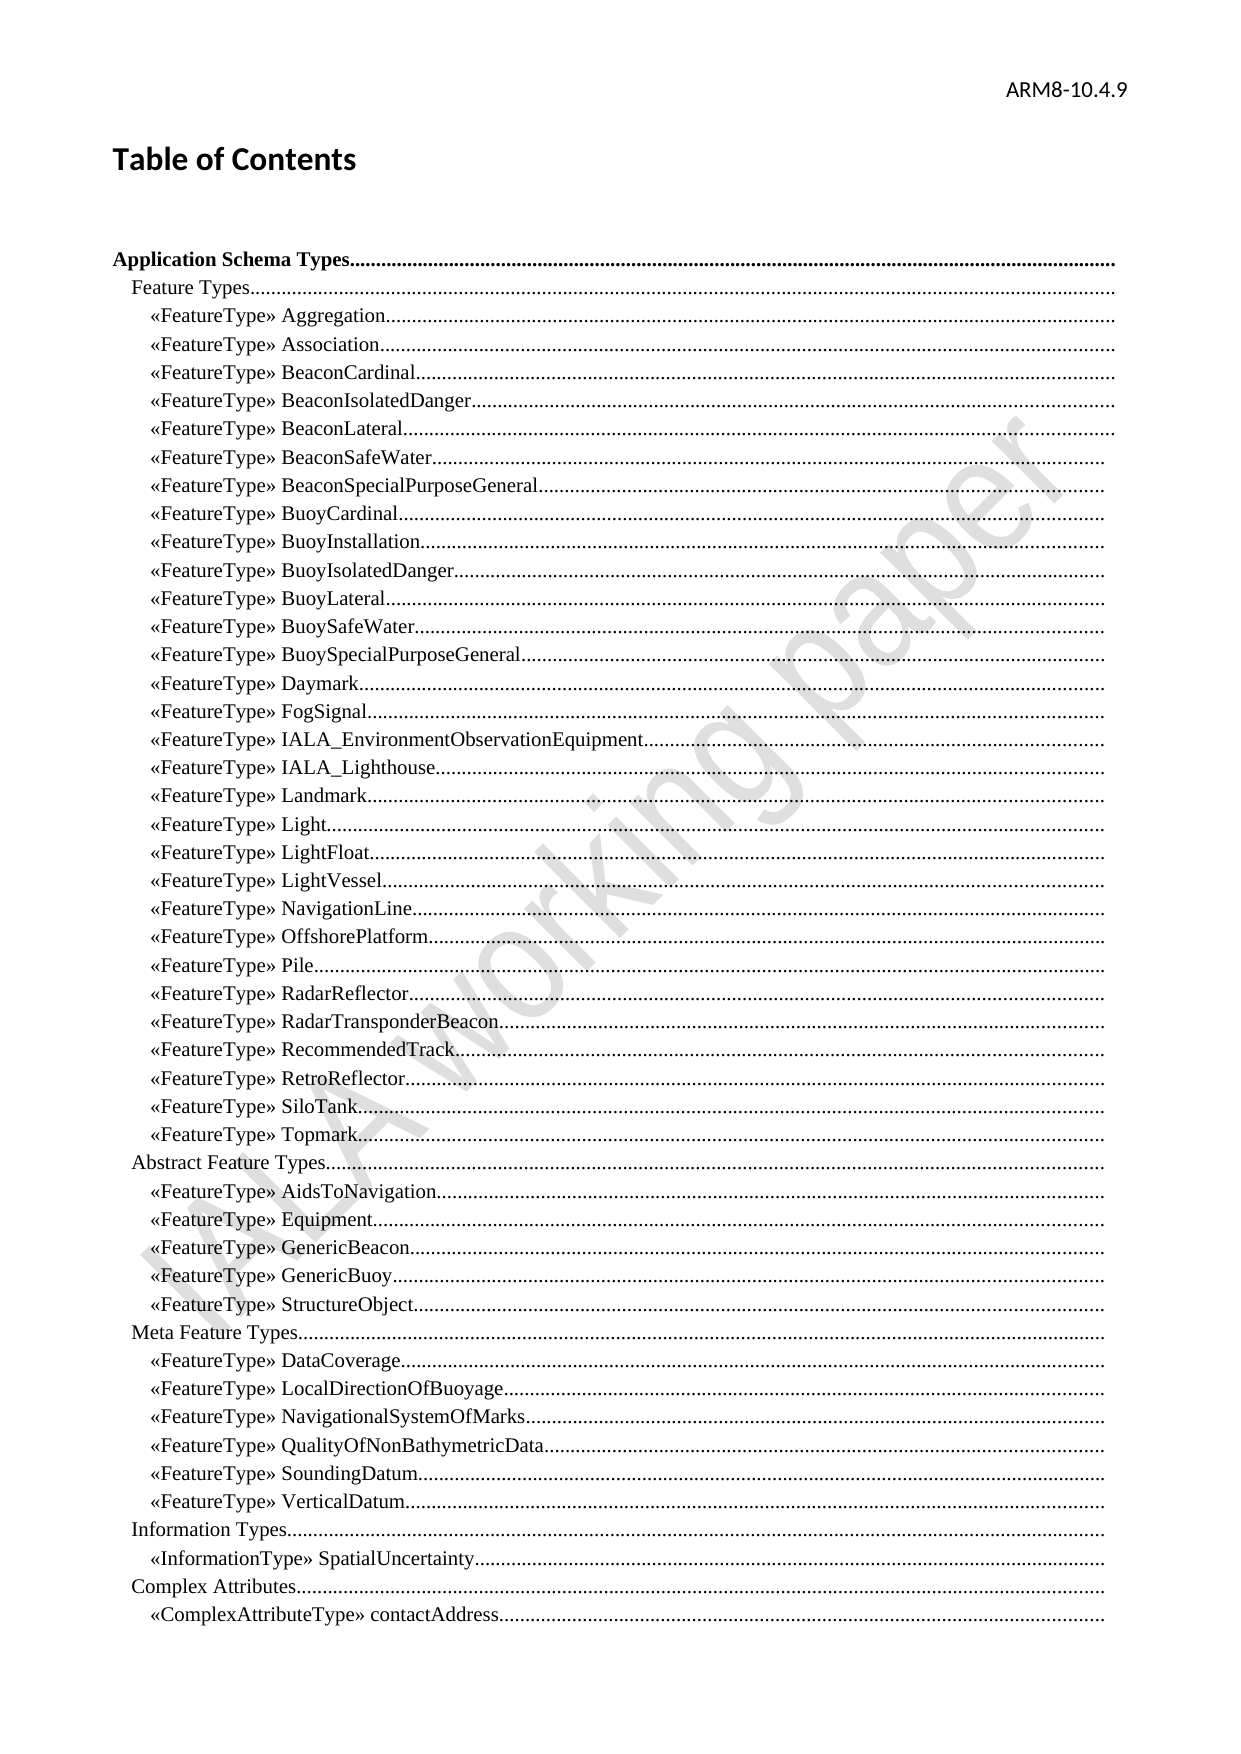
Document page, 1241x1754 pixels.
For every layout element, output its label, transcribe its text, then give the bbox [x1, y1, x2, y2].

text «FeatureType» RadarTransponderBeacon 54 [150, 1009, 1053, 1033]
text «FeatureType» FogSignal 36 [150, 699, 1053, 723]
text «FeatureType» Pile 52 [150, 953, 1053, 977]
text «FeatureType» BuoyCardinal 18 [150, 501, 1053, 525]
subtitle Table of Contents [112, 137, 1128, 178]
text «FeatureType» BuoyLateral 26 [150, 586, 1053, 610]
text «FeatureType» Aggregation 3 [150, 303, 1053, 327]
text «FeatureType» BeaconSafeWater 12 [150, 444, 1053, 469]
text «FeatureType» RadarReflector 53 [150, 981, 1053, 1005]
text «FeatureType» BeaconSpecialPurposeGeneral 15 [150, 473, 1053, 497]
text «FeatureType» NavigationalSystemOfMarks 72 [150, 1404, 1053, 1428]
text «FeatureType» BuoyIsolatedDanger 23 [150, 557, 1053, 582]
text «FeatureType» StructureObject 70 [150, 1291, 1053, 1316]
text «FeatureType» NavigationLine 49 [150, 896, 1053, 920]
text «FeatureType» SiloTank 58 [150, 1094, 1053, 1118]
text «FeatureType» BuoyInstallation 21 [150, 529, 1053, 553]
text «FeatureType» RecommendedTrack 56 [150, 1037, 1053, 1061]
text Complex Attributes 73 [131, 1574, 1053, 1598]
text «FeatureType» LightVessel 47 [150, 868, 1053, 892]
text «FeatureType» Daymark 33 [150, 670, 1053, 694]
text Feature Types 3 [131, 275, 1053, 299]
text Meta Feature Types 71 [131, 1320, 1053, 1344]
text «FeatureType» GenericBuoy 67 [150, 1263, 1053, 1287]
text «FeatureType» BeaconIsolatedDanger 6 [150, 388, 1053, 412]
text Abstract Feature Types 62 [131, 1150, 1053, 1174]
text Application Schema Types 3 [112, 247, 1053, 271]
text Information Types 73 [131, 1517, 1053, 1541]
text «FeatureType» LocalDirectionOfBuoyage 71 [150, 1376, 1053, 1400]
text «FeatureType» BeaconLateral 9 [150, 416, 1053, 440]
text «FeatureType» Equipment 63 [150, 1207, 1053, 1231]
text «FeatureType» QualityOfNonBathymetricData 72 [150, 1433, 1053, 1457]
text «FeatureType» RetroReflector 57 [150, 1066, 1053, 1090]
text «ComplexAttributeType» contactAddress 73 [150, 1602, 1053, 1626]
text «FeatureType» VerticalDatum 72 [150, 1489, 1053, 1513]
text «FeatureType» OffshorePlatform 50 [150, 924, 1053, 948]
text «FeatureType» GenericBeacon 64 [150, 1235, 1053, 1259]
text «InformationType» SpatialUncertainty 73 [150, 1546, 1053, 1569]
text «FeatureType» IALA_EnvironmentObservationEquipment 37 [150, 727, 1053, 751]
text «FeatureType» BuoySpecialPurposeGeneral 31 [150, 642, 1053, 666]
text «FeatureType» Light 41 [150, 812, 1053, 836]
text «FeatureType» Topmark 60 [150, 1122, 1053, 1146]
text «FeatureType» BuoySafeWater 28 [150, 614, 1053, 638]
text «FeatureType» IALA_Lighthouse 38 [150, 755, 1053, 779]
text «FeatureType» Association 3 [150, 332, 1053, 356]
text «FeatureType» AidsToNavigation 62 [150, 1178, 1053, 1203]
text «FeatureType» BeaconCardinal 3 [150, 360, 1053, 384]
text «FeatureType» SoundingDatum 72 [150, 1461, 1053, 1485]
text «FeatureType» DataCoverage 71 [150, 1348, 1053, 1372]
text «FeatureType» Landmark 40 [150, 783, 1053, 807]
text «FeatureType» LightFloat 46 [150, 840, 1053, 864]
